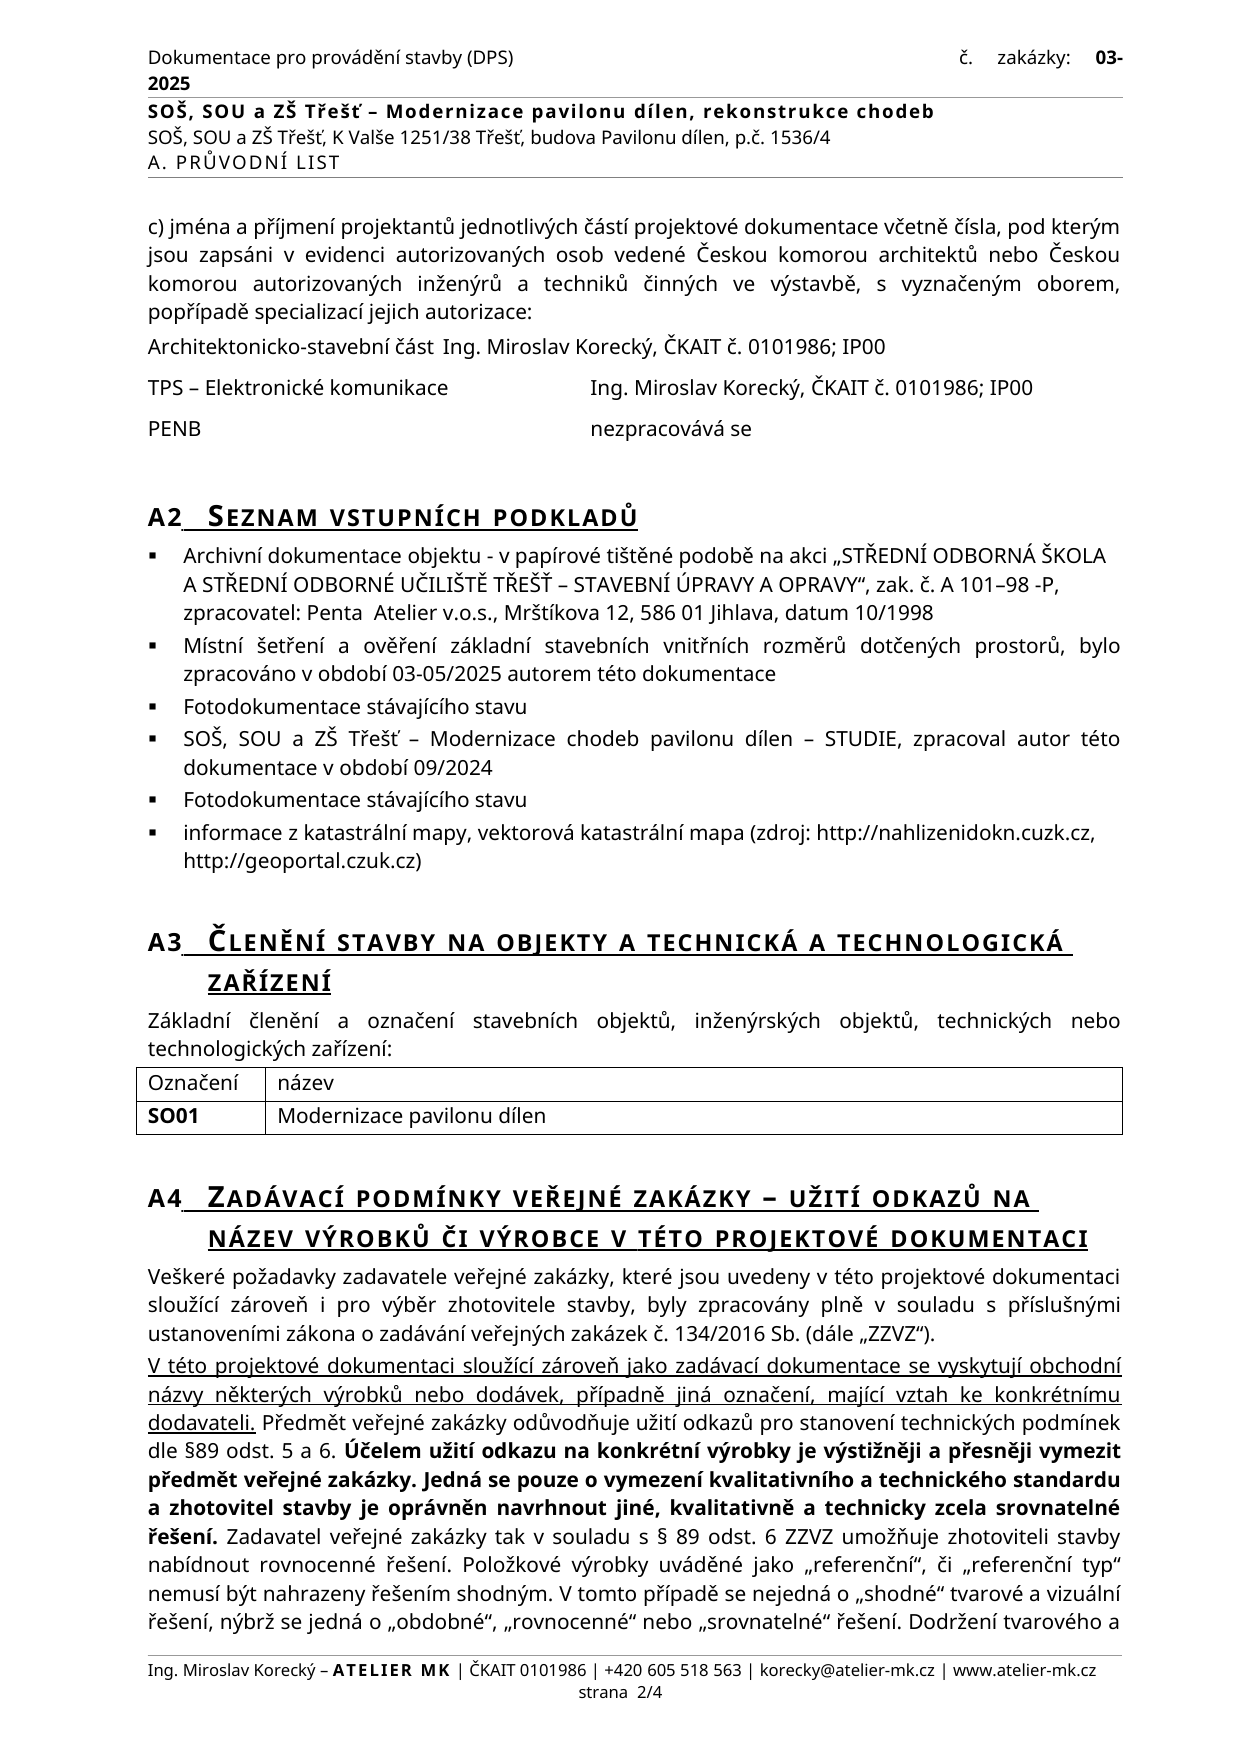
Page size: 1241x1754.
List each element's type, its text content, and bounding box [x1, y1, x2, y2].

text c) jména a příjmení projektantů jednotlivých částí projektové dokumentace včetně čísla, pod kterým jsou zapsáni v evidenci autorizovaných osob vedené Českou komorou architektů nebo Českou komorou autorizovaných inženýrů a techniků činných ve výstavbě, s vyznačeným oborem, popřípadě specializací jejich autorizace: [148, 212, 1122, 326]
text TPS – Elektronické komunikace Ing. Miroslav Korecký, ČKAIT č. 0101986; IP00 [148, 373, 1122, 401]
text Veškeré požadavky zadavatele veřejné zakázky, které jsou uvedeny v této projektové dokumentaci sloužící zároveň i pro výběr zhotovitele stavby, byly zpracovány plně v souladu s příslušnými ustanoveními zákona o zadávání veřejných zakázek č. 134/2016 Sb. (dále „ZZVZ“). [148, 1262, 1122, 1347]
list Fotodokumentace stávajícího stavu [148, 692, 1122, 720]
text PENB nezpracovává se [148, 414, 1122, 442]
table_header Označení [137, 1068, 265, 1101]
list SOŠ, SOU a ZŠ Třešť – Modernizace chodeb pavilonu dílen – STUDIE, zpracoval autor této dokumentace v období 09/2024 [148, 724, 1122, 781]
text Členění stavby na objekty a technická a technologická zařízení [148, 920, 1122, 999]
text Zadávací podmínky veřejné zakázky – užití odkazů na název výrobků či výrobce v této projektové dokumentaci [148, 1176, 1122, 1256]
table_cell SO01 [137, 1102, 265, 1134]
list Místní šetření a ověření základní stavebních vnitřních rozměrů dotčených prostorů, bylo zpracováno v období 03-05/2025 autorem této dokumentace [148, 631, 1122, 688]
list Archivní dokumentace objektu - v papírové tištěné podobě na akci „STŘEDNÍ ODBORNÁ ŠKOLA A STŘEDNÍ ODBORNÉ UČILIŠTĚ TŘEŠŤ – STAVEBNÍ ÚPRAVY A OPRAVY“, zak. č. A 101–98 -P, zpracovatel: Penta Atelier v.o.s., Mrštíkova 12, 586 01 Jihlava, datum 10/1998 [148, 541, 1122, 627]
text Seznam vstupních podkladů [148, 496, 1122, 535]
list informace z katastrální mapy, vektorová katastrální mapa (zdroj: http://nahlizenidokn.cuzk.cz, http://geoportal.czuk.cz) [148, 818, 1122, 875]
text Architektonicko-stavební část Ing. Miroslav Korecký, ČKAIT č. 0101986; IP00 [148, 332, 1122, 360]
table_header název [266, 1068, 1122, 1101]
list Fotodokumentace stávajícího stavu [148, 786, 1122, 814]
text Základní členění a označení stavebních objektů, inženýrských objektů, technických nebo technologických zařízení: [148, 1006, 1122, 1063]
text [148, 1405, 1122, 1636]
table_cell Modernizace pavilonu dílen [266, 1102, 1122, 1134]
